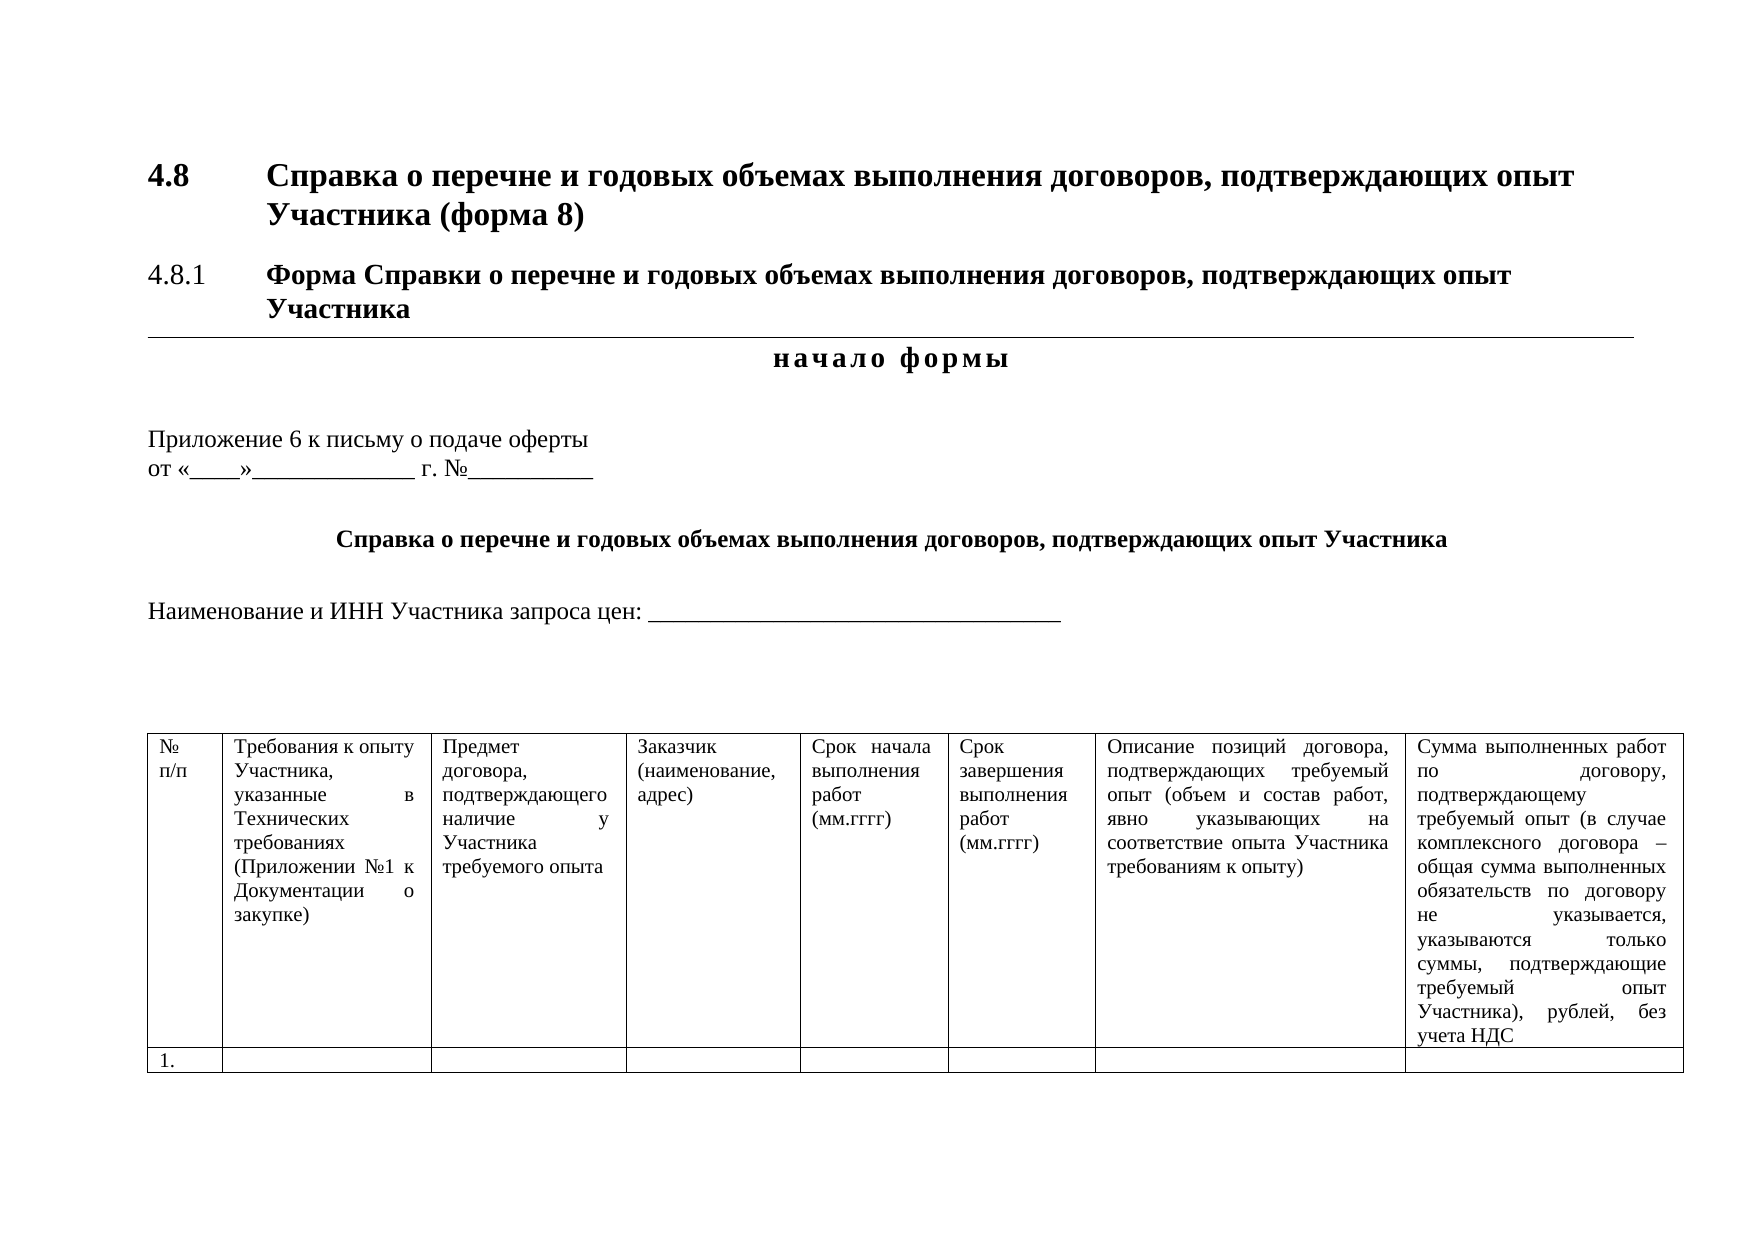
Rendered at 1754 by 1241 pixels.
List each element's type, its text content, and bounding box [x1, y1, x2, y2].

table_cell [949, 1048, 1095, 1072]
text Справка о перечне и годовых объемах выполнения договоров, подтверждающих опыт Участника [148, 524, 1636, 553]
table_cell [1096, 1048, 1405, 1072]
table_cell [223, 1048, 431, 1072]
table_cell [801, 1048, 948, 1072]
text Наименование и ИНН Участника запроса цен: _________________________________ [148, 596, 1636, 625]
table_header Срок начала выполнения работ (мм.гггг) [801, 734, 948, 1047]
table_cell [148, 1048, 222, 1072]
table_cell [1406, 1048, 1683, 1072]
table_header Предмет договора, подтверждающего наличие у Участника требуемого опыта [432, 734, 626, 1047]
table_header Требования к опыту Участника, указанные в Технических требованиях (Приложении №1 к Документации о закупке) [223, 734, 431, 1047]
table_cell [432, 1048, 626, 1072]
table_cell [627, 1048, 800, 1072]
table_header Описание позиций договора, подтверждающих требуемый опыт (объем и состав работ, явно указывающих на соответствие опыта Участника требованиям к опыту) [1096, 734, 1405, 1047]
table_header Сумма выполненных работ по договору, подтверждающему требуемый опыт (в случае комплексного договора – общая сумма выполненных обязательств по договору не указывается, указываются только суммы, подтверждающие требуемый опыт Участника), рублей, без учета НДС [1406, 734, 1683, 1047]
text начало формы [148, 338, 1634, 373]
table_header Заказчик (наименование, адрес) [627, 734, 800, 1047]
text Приложение 6 к письму о подаче оферты от «____»_____________ г. №__________ [148, 424, 1636, 481]
text Форма Справки о перечне и годовых объемах выполнения договоров, подтверждающих опыт Участника [148, 257, 1636, 324]
table_header Срок завершения выполнения работ (мм.гггг) [949, 734, 1095, 1047]
table_header № п/п [148, 734, 222, 1047]
